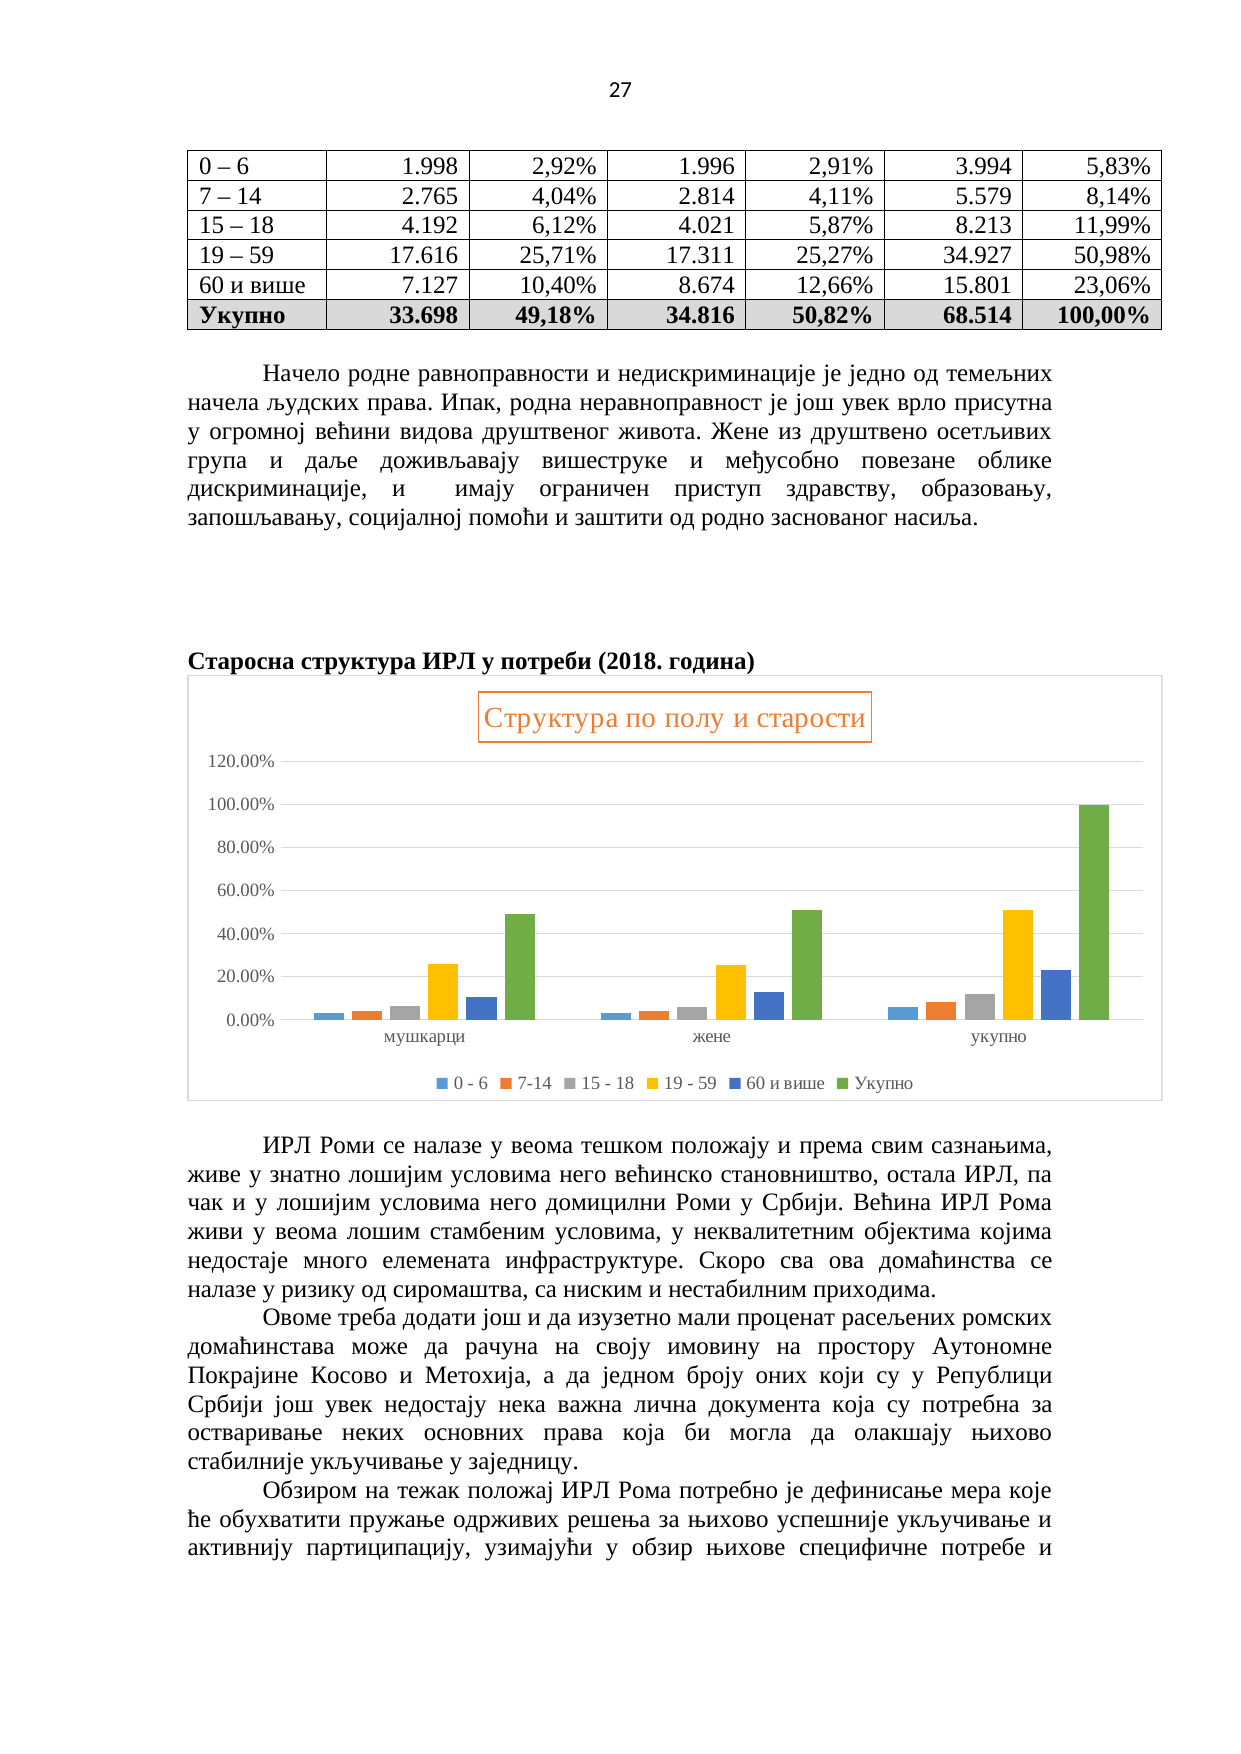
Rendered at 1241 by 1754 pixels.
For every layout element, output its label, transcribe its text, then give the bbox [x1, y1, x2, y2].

table_cell 2,91% [746, 151, 884, 180]
table_cell 2.765 [327, 181, 469, 209]
table_cell 34.927 [885, 240, 1022, 269]
table_cell 8.674 [608, 270, 745, 299]
table_cell 23,06% [1023, 270, 1161, 299]
table_cell 11,99% [1023, 211, 1161, 239]
table_cell 3.994 [885, 151, 1022, 180]
table_cell Укупно [188, 300, 326, 329]
table_cell 0 – 6 [188, 151, 326, 180]
table_cell 25,27% [746, 240, 884, 269]
table_cell 5.579 [885, 181, 1022, 209]
table_cell 1.998 [327, 151, 469, 180]
table_cell 34.816 [608, 300, 745, 329]
table_cell 4,11% [746, 181, 884, 209]
table_cell 17.311 [608, 240, 745, 269]
table_cell 1.996 [608, 151, 745, 180]
text Старосна структура ИРЛ у потреби (2018. година) [187, 646, 1053, 675]
table_cell 68.514 [885, 300, 1022, 329]
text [187, 1475, 1053, 1561]
table_cell 4,04% [470, 181, 607, 209]
table_cell 7 – 14 [188, 181, 326, 209]
table_cell 6,12% [470, 211, 607, 239]
table_cell 19 – 59 [188, 240, 326, 269]
table_cell 25,71% [470, 240, 607, 269]
text Начело родне равноправности и недискриминације је једно од темељних начела људских права. Ипак, родна неравноправност је још увек врло присутна у огромној већини видова друштвеног живота. Жене из друштвено осетљивих група и даље доживљавају вишеструке и међусобно повезане облике дискриминације, и имају ограничен приступ здравству, образовању, запошљавању, социјалној помоћи и заштити од родно заснованог насиља. [187, 358, 1053, 531]
table_cell 4.021 [608, 211, 745, 239]
table_cell 15 – 18 [188, 211, 326, 239]
table_cell 2.814 [608, 181, 745, 209]
table_cell 12,66% [746, 270, 884, 299]
text Овоме треба додати још и да изузетно мали проценат расељених ромских домаћинстава може да рачуна на своју имовину на простору Аутономне Покрајине Косово и Метохија, а да једном броју оних који су у Републици Србији још увек недостају нека важна лична документа која су потребна за остваривање неких основних права која би могла да олакшају њихово стабилније укључивање у заједницу. [187, 1302, 1053, 1475]
table_cell 17.616 [327, 240, 469, 269]
table_cell 50,82% [746, 300, 884, 329]
table_cell 8,14% [1023, 181, 1161, 209]
table_cell 5,83% [1023, 151, 1161, 180]
table_cell 33.698 [327, 300, 469, 329]
table_cell 7.127 [327, 270, 469, 299]
table_cell 100,00% [1023, 300, 1161, 329]
text ИРЛ Роми се налазе у веома тешком положају и према свим сазнањима, живе у знатно лошијим условима него већинско становништво, остала ИРЛ, па чак и у лошијим условима него домицилни Роми у Србији. Већина ИРЛ Рома живи у веома лошим стамбеним условима, у неквалитетним објектима којима недостаје много елемената инфраструктуре. Скоро сва ова домаћинства се налазе у ризику од сиромаштва, са ниским и нестабилним приходима. [187, 1130, 1053, 1302]
table_cell 2,92% [470, 151, 607, 180]
table_cell 4.192 [327, 211, 469, 239]
table_cell 49,18% [470, 300, 607, 329]
table_cell 5,87% [746, 211, 884, 239]
table_cell 60 и више [188, 270, 326, 299]
table_cell 8.213 [885, 211, 1022, 239]
table_cell 15.801 [885, 270, 1022, 299]
table_cell 10,40% [470, 270, 607, 299]
table_cell 50,98% [1023, 240, 1161, 269]
